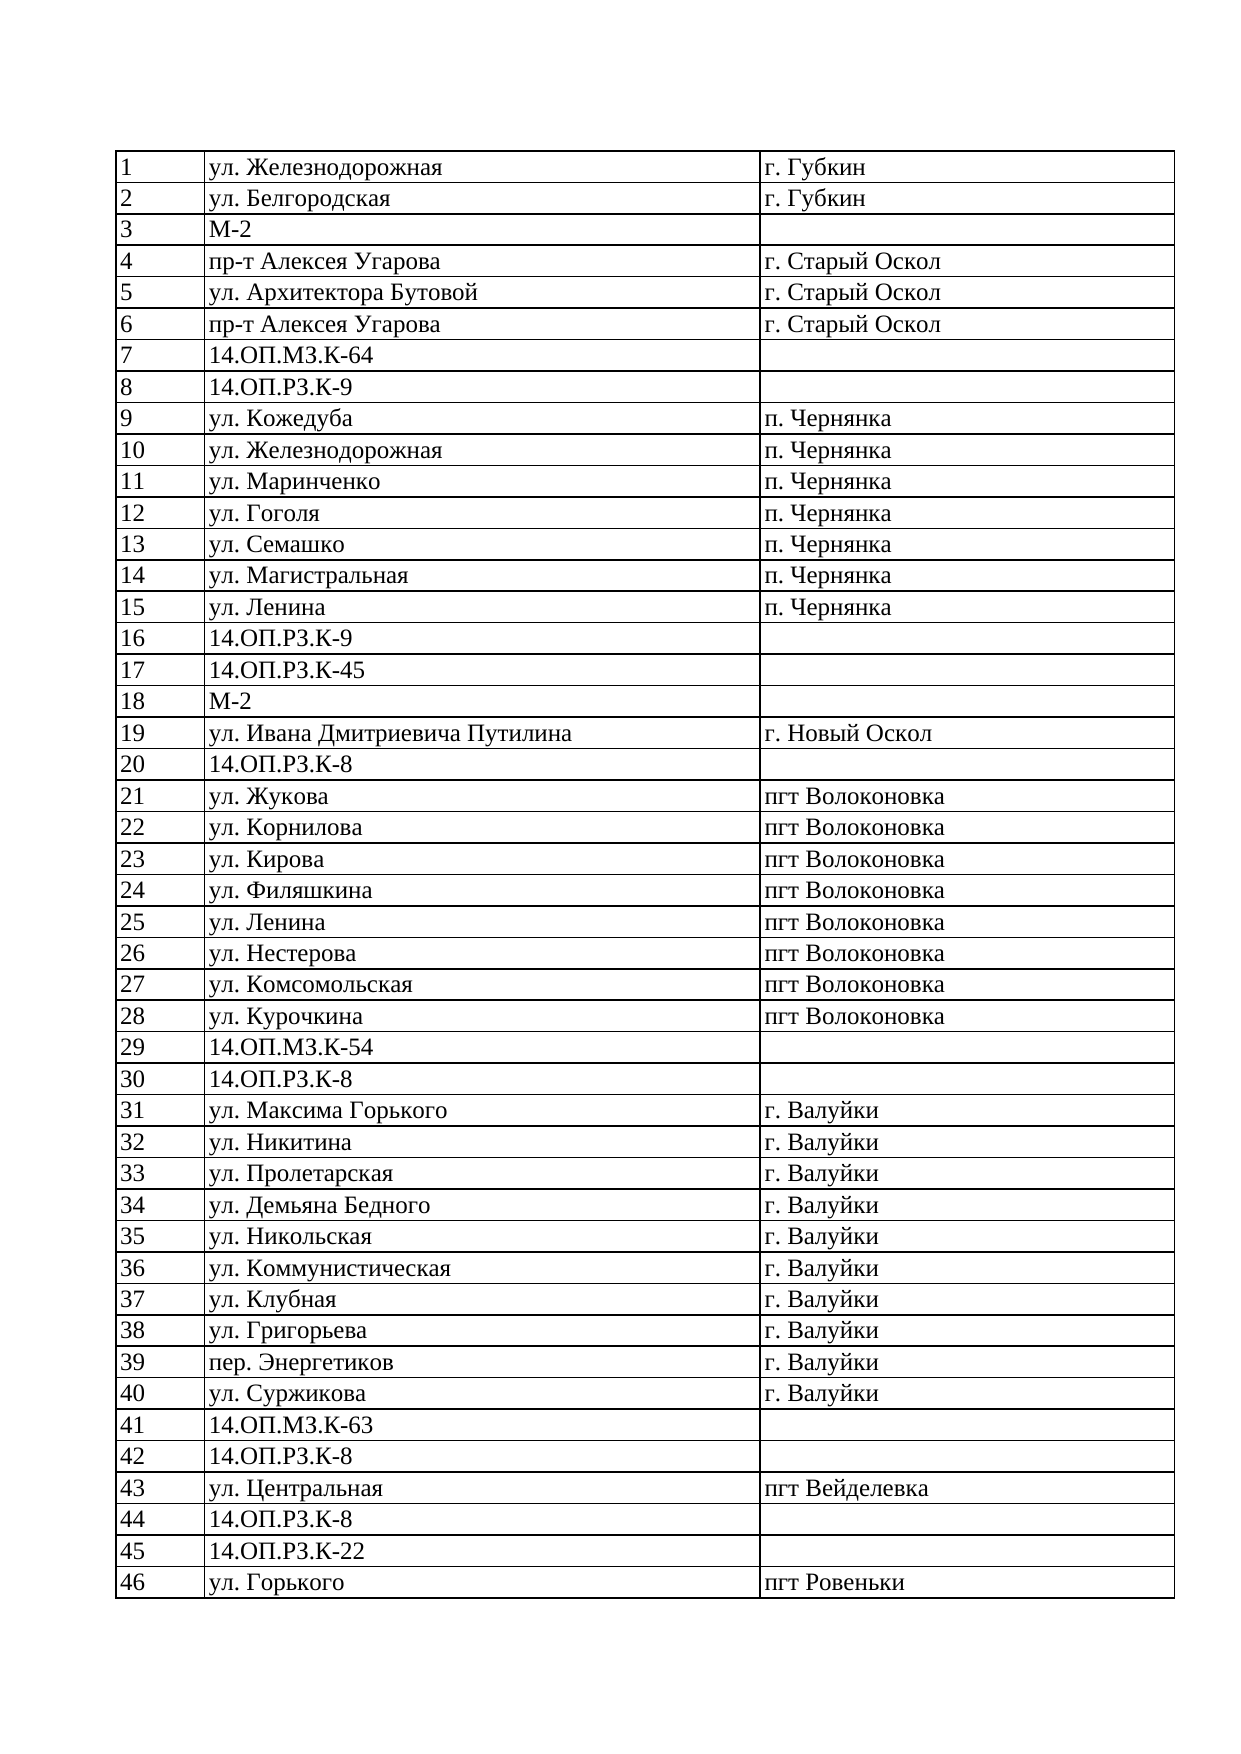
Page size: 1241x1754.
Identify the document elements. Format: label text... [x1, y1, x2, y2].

table_cell 5 [117, 277, 204, 307]
table_cell пгт Волоконовка [761, 970, 1174, 999]
table_cell 17 [117, 655, 204, 685]
table_cell 44 [117, 1504, 204, 1534]
table_cell [761, 686, 1174, 716]
table_cell 30 [117, 1064, 204, 1094]
table_cell пгт Вейделевка [761, 1473, 1174, 1503]
table_cell п. Чернянка [761, 403, 1174, 433]
table_cell 9 [117, 403, 204, 433]
table_cell ул. Комсомольская [205, 970, 759, 999]
table_cell 32 [117, 1127, 204, 1157]
table_cell г. Валуйки [761, 1316, 1174, 1345]
table_cell ул. Горького [205, 1567, 759, 1597]
table_cell 27 [117, 970, 204, 999]
table_cell 14.ОП.РЗ.К-9 [205, 372, 759, 402]
table_cell М-2 [205, 686, 759, 716]
table_cell пр-т Алексея Угарова [205, 309, 759, 339]
table_cell ул. Коммунистическая [205, 1253, 759, 1282]
table_cell ул. Железнодорожная [205, 435, 759, 464]
table_cell 14.ОП.РЗ.К-45 [205, 655, 759, 685]
table_cell п. Чернянка [761, 529, 1174, 559]
table_cell ул. Центральная [205, 1473, 759, 1503]
table_cell ул. Григорьева [205, 1316, 759, 1345]
table_cell 33 [117, 1158, 204, 1188]
table_cell 18 [117, 686, 204, 716]
table_cell пгт Волоконовка [761, 938, 1174, 968]
table_cell 10 [117, 435, 204, 464]
table_cell 1 [117, 152, 204, 181]
table_cell 14.ОП.МЗ.К-54 [205, 1032, 759, 1062]
table_cell 14.ОП.МЗ.К-63 [205, 1410, 759, 1440]
table_cell п. Чернянка [761, 435, 1174, 464]
table_cell г. Валуйки [761, 1127, 1174, 1157]
table_cell 8 [117, 372, 204, 402]
table_cell 37 [117, 1284, 204, 1314]
table_cell г. Валуйки [761, 1095, 1174, 1125]
table_cell [761, 340, 1174, 370]
table_cell 13 [117, 529, 204, 559]
table_cell пгт Волоконовка [761, 907, 1174, 936]
table_cell 35 [117, 1221, 204, 1251]
table_cell 11 [117, 466, 204, 496]
table_cell г. Старый Оскол [761, 277, 1174, 307]
table_cell 21 [117, 781, 204, 811]
table_cell п. Чернянка [761, 592, 1174, 622]
table_cell г. Старый Оскол [761, 246, 1174, 276]
table_cell ул. Семашко [205, 529, 759, 559]
table_cell ул. Пролетарская [205, 1158, 759, 1188]
table_cell 2 [117, 183, 204, 213]
table_cell пер. Энергетиков [205, 1347, 759, 1377]
table_cell г. Валуйки [761, 1378, 1174, 1408]
table_cell ул. Кирова [205, 844, 759, 873]
table_cell пгт Волоконовка [761, 844, 1174, 873]
table_cell ул. Железнодорожная [205, 152, 759, 181]
table_cell 14.ОП.МЗ.К-64 [205, 340, 759, 370]
table_cell ул. Архитектора Бутовой [205, 277, 759, 307]
table_cell пгт Волоконовка [761, 781, 1174, 811]
table_cell [761, 372, 1174, 402]
table_cell п. Чернянка [761, 466, 1174, 496]
table_cell ул. Гоголя [205, 498, 759, 527]
table_cell ул. Никитина [205, 1127, 759, 1157]
table_cell г. Валуйки [761, 1253, 1174, 1282]
table_cell ул. Демьяна Бедного [205, 1190, 759, 1219]
table_cell п. Чернянка [761, 498, 1174, 527]
table_cell пр-т Алексея Угарова [205, 246, 759, 276]
table_cell 16 [117, 623, 204, 653]
table_cell [761, 1536, 1174, 1566]
table_cell пгт Волоконовка [761, 1001, 1174, 1031]
table_cell ул. Белгородская [205, 183, 759, 213]
table_cell ул. Курочкина [205, 1001, 759, 1031]
table_cell М-2 [205, 215, 759, 244]
table_cell 3 [117, 215, 204, 244]
table_cell 42 [117, 1441, 204, 1471]
table_cell 41 [117, 1410, 204, 1440]
table_cell ул. Клубная [205, 1284, 759, 1314]
table_cell [761, 655, 1174, 685]
table_cell 25 [117, 907, 204, 936]
table_cell г. Валуйки [761, 1190, 1174, 1219]
table_cell 14.ОП.РЗ.К-8 [205, 1064, 759, 1094]
table_cell [761, 215, 1174, 244]
table_cell 23 [117, 844, 204, 873]
table_cell г. Валуйки [761, 1284, 1174, 1314]
table_cell г. Старый Оскол [761, 309, 1174, 339]
table_cell пгт Волоконовка [761, 875, 1174, 905]
table_cell [761, 1064, 1174, 1094]
table_cell 14.ОП.РЗ.К-22 [205, 1536, 759, 1566]
table_cell 14.ОП.РЗ.К-8 [205, 1504, 759, 1534]
table_cell 26 [117, 938, 204, 968]
table_cell г. Губкин [761, 152, 1174, 181]
table_cell ул. Ленина [205, 592, 759, 622]
table_cell ул. Магистральная [205, 561, 759, 590]
table_cell [761, 1441, 1174, 1471]
table_cell ул. Кожедуба [205, 403, 759, 433]
table_cell 14.ОП.РЗ.К-8 [205, 749, 759, 779]
table_cell 19 [117, 718, 204, 748]
table_cell г. Валуйки [761, 1158, 1174, 1188]
table_cell ул. Корнилова [205, 812, 759, 842]
table_cell 40 [117, 1378, 204, 1408]
table_cell 14.ОП.РЗ.К-8 [205, 1441, 759, 1471]
table_cell [761, 1032, 1174, 1062]
table_cell ул. Никольская [205, 1221, 759, 1251]
table_cell 22 [117, 812, 204, 842]
table_cell 31 [117, 1095, 204, 1125]
table_cell 4 [117, 246, 204, 276]
table_cell 43 [117, 1473, 204, 1503]
table_cell 36 [117, 1253, 204, 1282]
table_cell 7 [117, 340, 204, 370]
table_cell 15 [117, 592, 204, 622]
table_cell [761, 1504, 1174, 1534]
table_cell ул. Ивана Дмитриевича Путилина [205, 718, 759, 748]
table_cell 24 [117, 875, 204, 905]
table_cell г. Валуйки [761, 1347, 1174, 1377]
table_cell 46 [117, 1567, 204, 1597]
table_cell 45 [117, 1536, 204, 1566]
table_cell п. Чернянка [761, 561, 1174, 590]
table_cell [761, 623, 1174, 653]
table_cell 14.ОП.РЗ.К-9 [205, 623, 759, 653]
table_cell 38 [117, 1316, 204, 1345]
table_cell 28 [117, 1001, 204, 1031]
table_cell 12 [117, 498, 204, 527]
table_cell 29 [117, 1032, 204, 1062]
table_cell ул. Нестерова [205, 938, 759, 968]
table_cell ул. Жукова [205, 781, 759, 811]
table_cell г. Новый Оскол [761, 718, 1174, 748]
table_cell 20 [117, 749, 204, 779]
table_cell ул. Суржикова [205, 1378, 759, 1408]
table_cell ул. Филяшкина [205, 875, 759, 905]
table_cell 34 [117, 1190, 204, 1219]
table_cell ул. Ленина [205, 907, 759, 936]
table_cell г. Валуйки [761, 1221, 1174, 1251]
table_cell 14 [117, 561, 204, 590]
table_cell ул. Максима Горького [205, 1095, 759, 1125]
table_cell пгт Волоконовка [761, 812, 1174, 842]
table_cell [761, 749, 1174, 779]
table_cell 39 [117, 1347, 204, 1377]
table_cell ул. Маринченко [205, 466, 759, 496]
table_cell г. Губкин [761, 183, 1174, 213]
table_cell [761, 1410, 1174, 1440]
table_cell пгт Ровеньки [761, 1567, 1174, 1597]
table_cell 6 [117, 309, 204, 339]
